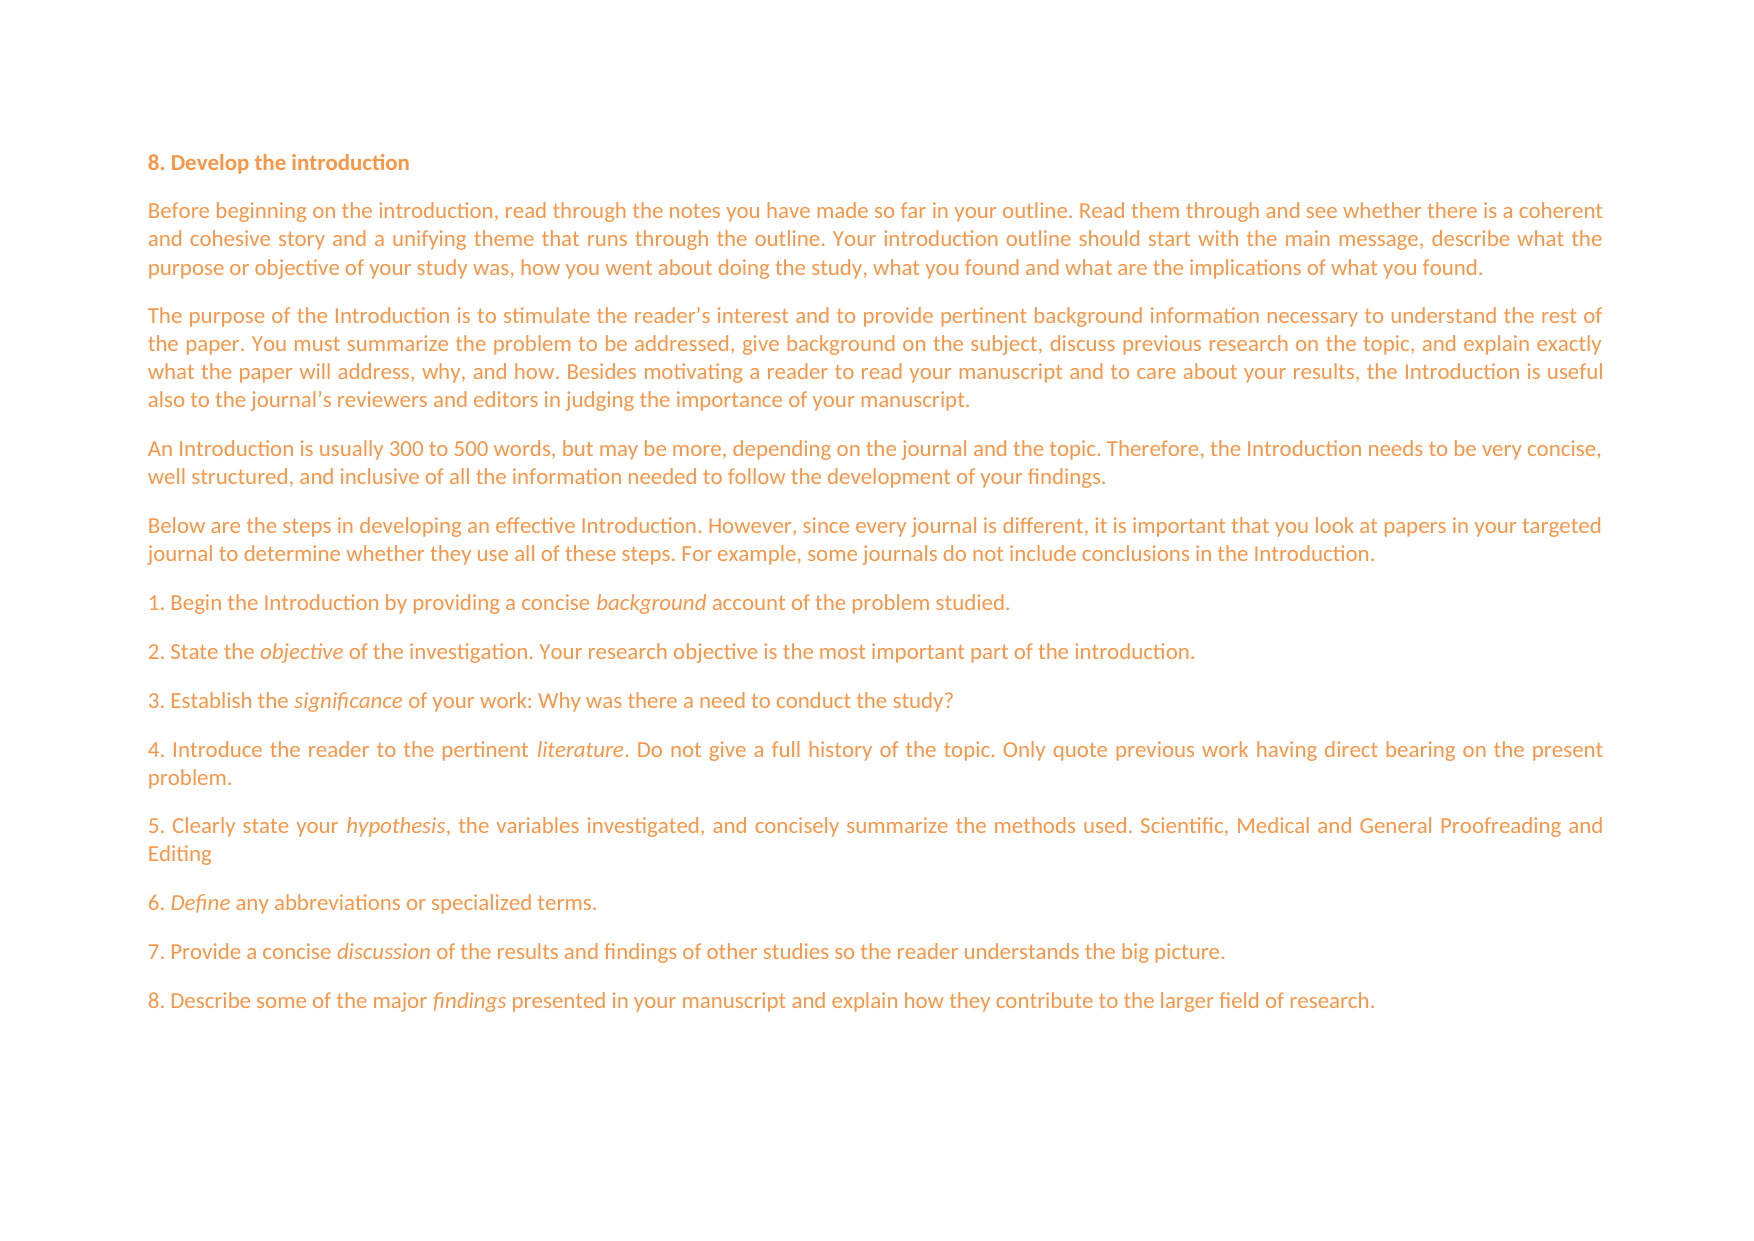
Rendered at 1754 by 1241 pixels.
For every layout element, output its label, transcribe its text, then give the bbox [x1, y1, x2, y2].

text 5. Clearly state your hypothesis, the variables investigated, and concisely summarize the methods used. Scientific, Medical and General Proofreading and Editing [148, 812, 1606, 868]
text 8. Describe some of the major findings presented in your manuscript and explain how they contribute to the larger field of research. [148, 986, 1606, 1014]
text 8. Develop the introduction [148, 148, 1606, 176]
text 2. State the objective of the investigation. Your research objective is the most important part of the introduction. [148, 637, 1606, 665]
text Before beginning on the introduction, read through the notes you have made so far in your outline. Read them through and see whether there is a coherent and cohesive story and a unifying theme that runs through the outline. Your introduction outline should start with the main message, describe what the purpose or objective of your study was, how you went about doing the study, what you found and what are the implications of what you found. [148, 197, 1606, 281]
text Below are the steps in developing an effective Introduction. However, since every journal is different, it is important that you look at papers in your targeted journal to determine whether they use all of these steps. For example, some journals do not include conclusions in the Introduction. [148, 511, 1606, 567]
text 7. Provide a concise discussion of the results and findings of other studies so the reader understands the big picture. [148, 937, 1606, 965]
text 4. Introduce the reader to the pertinent literature. Do not give a full history of the topic. Only quote previous work having direct bearing on the present problem. [148, 735, 1606, 791]
text 1. Begin the Introduction by providing a concise background account of the problem studied. [148, 588, 1606, 616]
text An Introduction is usually 300 to 500 words, but may be more, depending on the journal and the topic. Therefore, the Introduction needs to be very concise, well structured, and inclusive of all the information needed to follow the development of your findings. [148, 434, 1606, 490]
text 3. Establish the significance of your work: Why was there a need to conduct the study? [148, 686, 1606, 714]
text The purpose of the Introduction is to stimulate the reader’s interest and to provide pertinent background information necessary to understand the rest of the paper. You must summarize the problem to be addressed, give background on the subject, discuss previous research on the topic, and explain exactly what the paper will address, why, and how. Besides motivating a reader to read your manuscript and to care about your results, the Introduction is useful also to the journal’s reviewers and editors in judging the importance of your manuscript. [148, 301, 1606, 413]
text 6. Define any abbreviations or specialized terms. [148, 888, 1606, 916]
